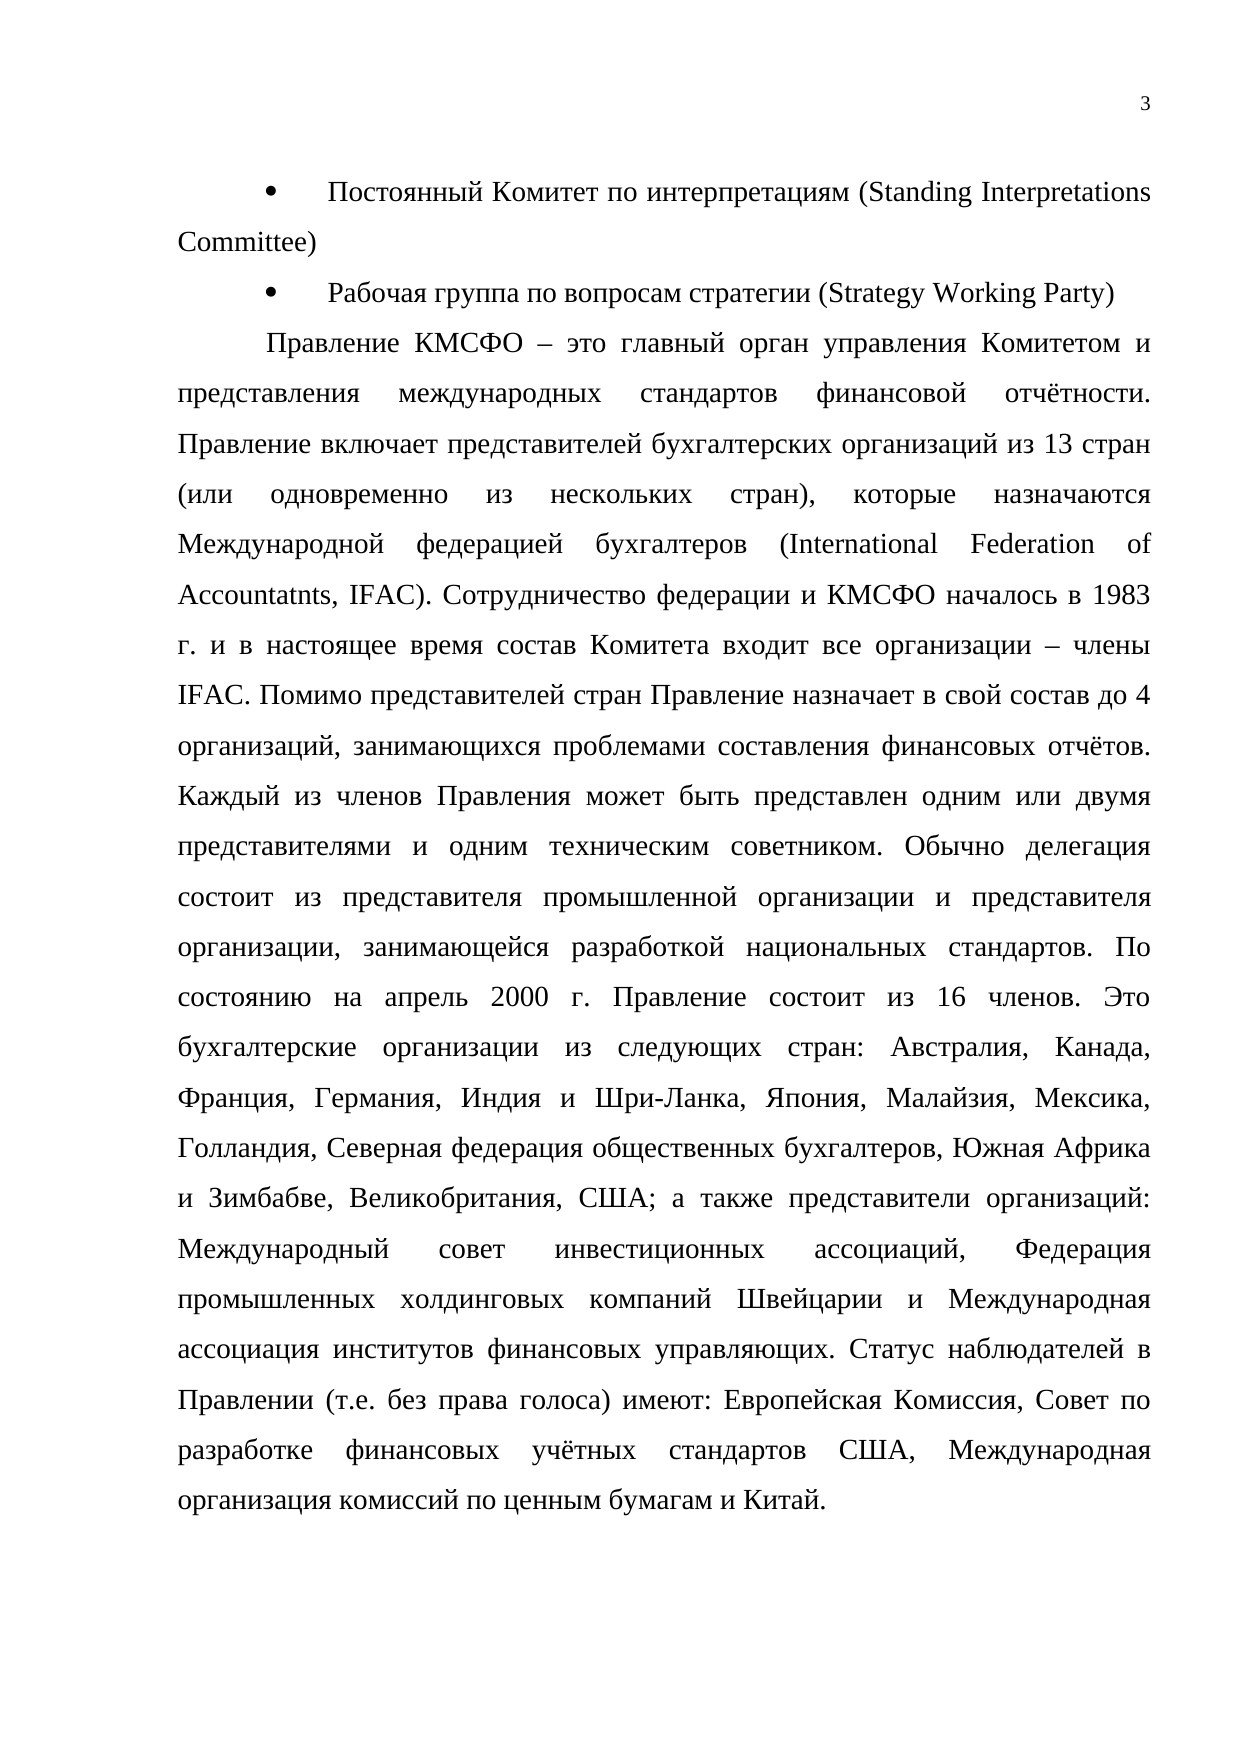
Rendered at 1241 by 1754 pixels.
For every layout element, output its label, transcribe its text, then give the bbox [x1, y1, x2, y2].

text Правление КМСФО – это главный орган управления Комитетом и представления международных стандартов финансовой отчётности. Правление включает представителей бухгалтерских организаций из 13 стран (или одновременно из нескольких стран), которые назначаются Международной федерацией бухгалтеров (International Federation of Accountatnts, IFAC). Сотрудничество федерации и КМСФО началось в 1983 г. и в настоящее время состав Комитета входит все организации – члены IFAC. Помимо представителей стран Правление назначает в свой состав до 4 организаций, занимающихся проблемами составления финансовых отчётов. Каждый из членов Правления может быть представлен одним или двумя представителями и одним техническим советником. Обычно делегация состоит из представителя промышленной организации и представителя организации, занимающейся разработкой национальных стандартов. По состоянию на апрель 2000 г. Правление состоит из 16 членов. Это бухгалтерские организации из следующих стран: Австралия, Канада, Франция, Германия, Индия и Шри-Ланка, Япония, Малайзия, Мексика, Голландия, Северная федерация общественных бухгалтеров, Южная Африка и Зимбабве, Великобритания, США; а также представители организаций: Международный совет инвестиционных ассоциаций, Федерация промышленных холдинговых компаний Швейцарии и Международная ассоциация институтов финансовых управляющих. Статус наблюдателей в Правлении (т.е. без права голоса) имеют: Европейская Комиссия, Совет по разработке финансовых учётных стандартов США, Международная организация комиссий по ценным бумагам и Китай. [177, 325, 1152, 1516]
list Рабочая группа по вопросам стратегии (Strategy Working Party) [177, 275, 1152, 308]
list Постоянный Комитет по интерпретациям (Standing Interpretations Committee) [177, 174, 1152, 258]
